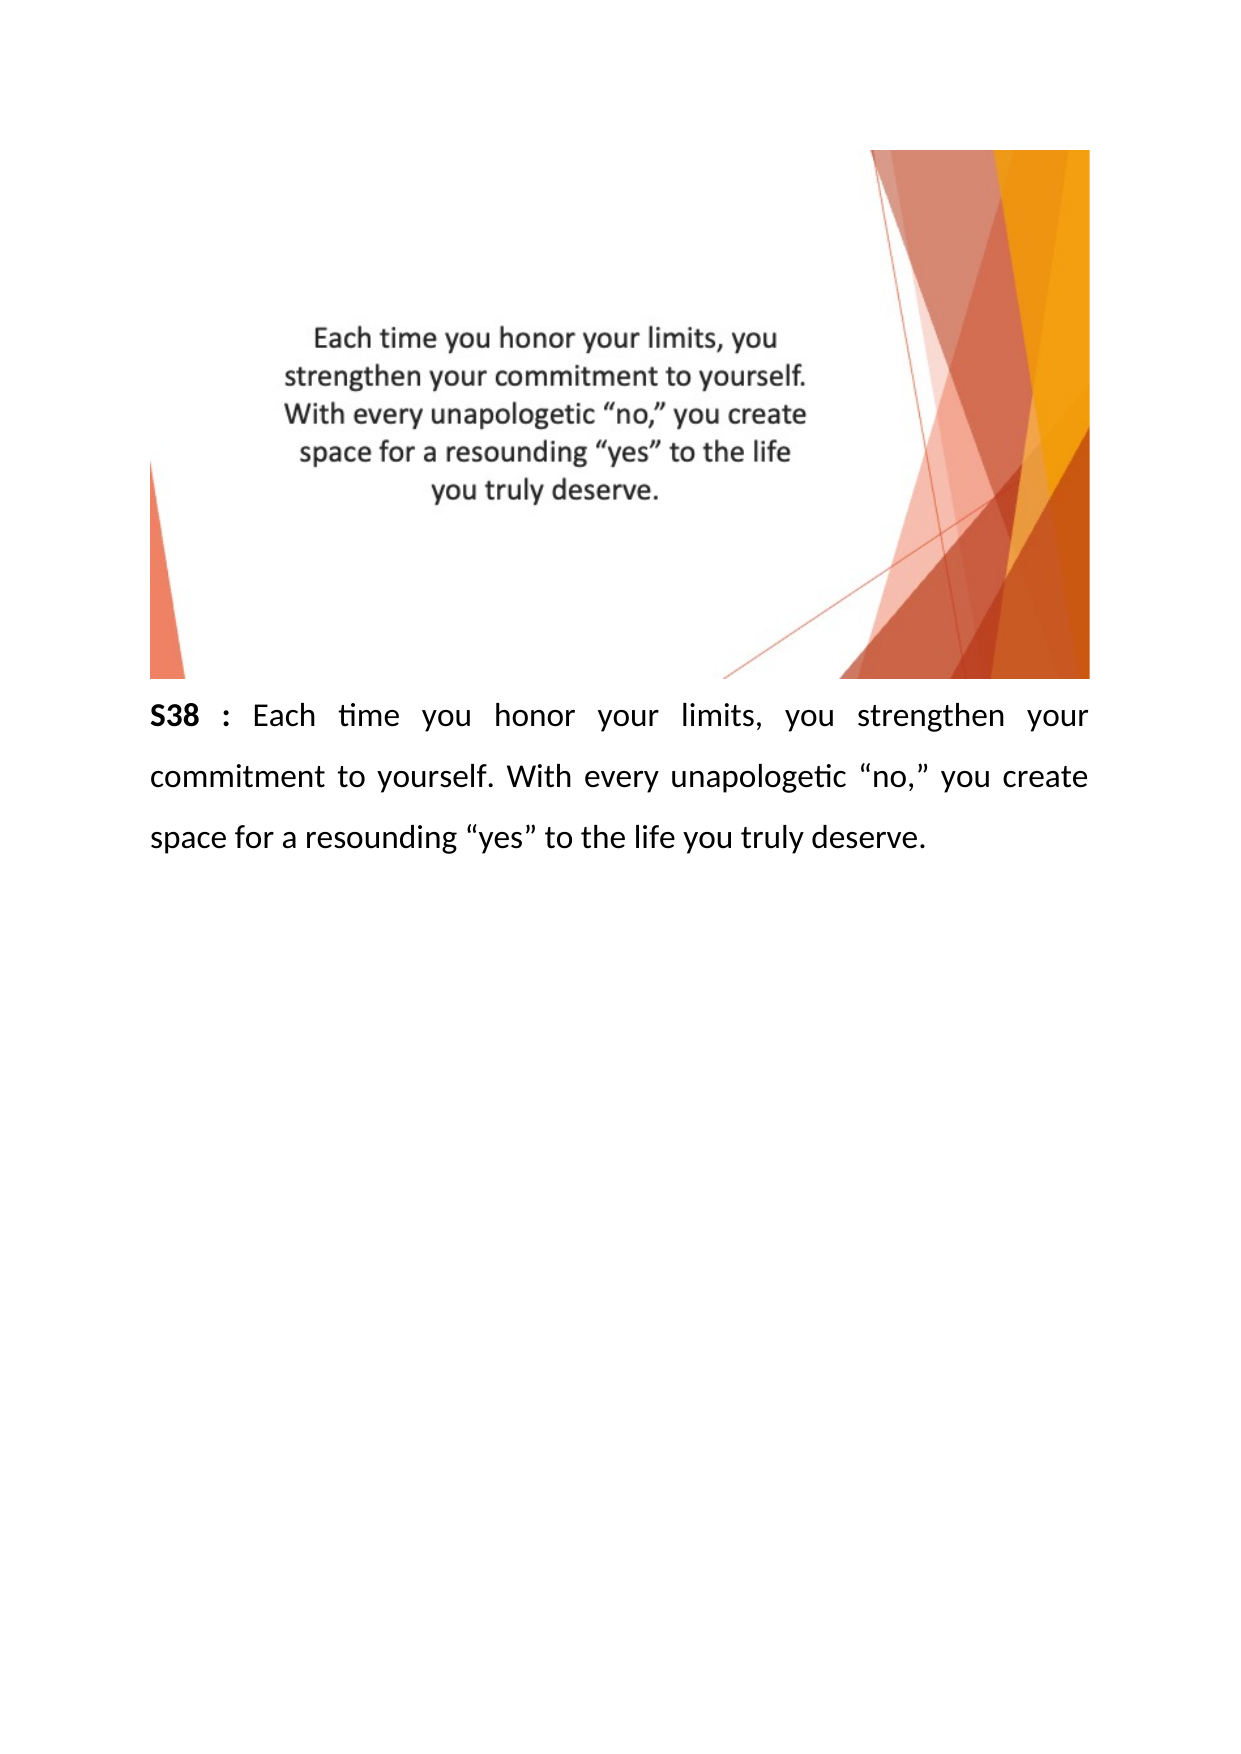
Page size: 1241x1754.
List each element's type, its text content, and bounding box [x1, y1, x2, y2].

text S38 : Each time you honor your limits, you strengthen your commitment to yourself. With every unapologetic “no,” you create space for a resounding “yes” to the life you truly deserve. [150, 694, 1090, 857]
picture [150, 150, 1090, 679]
